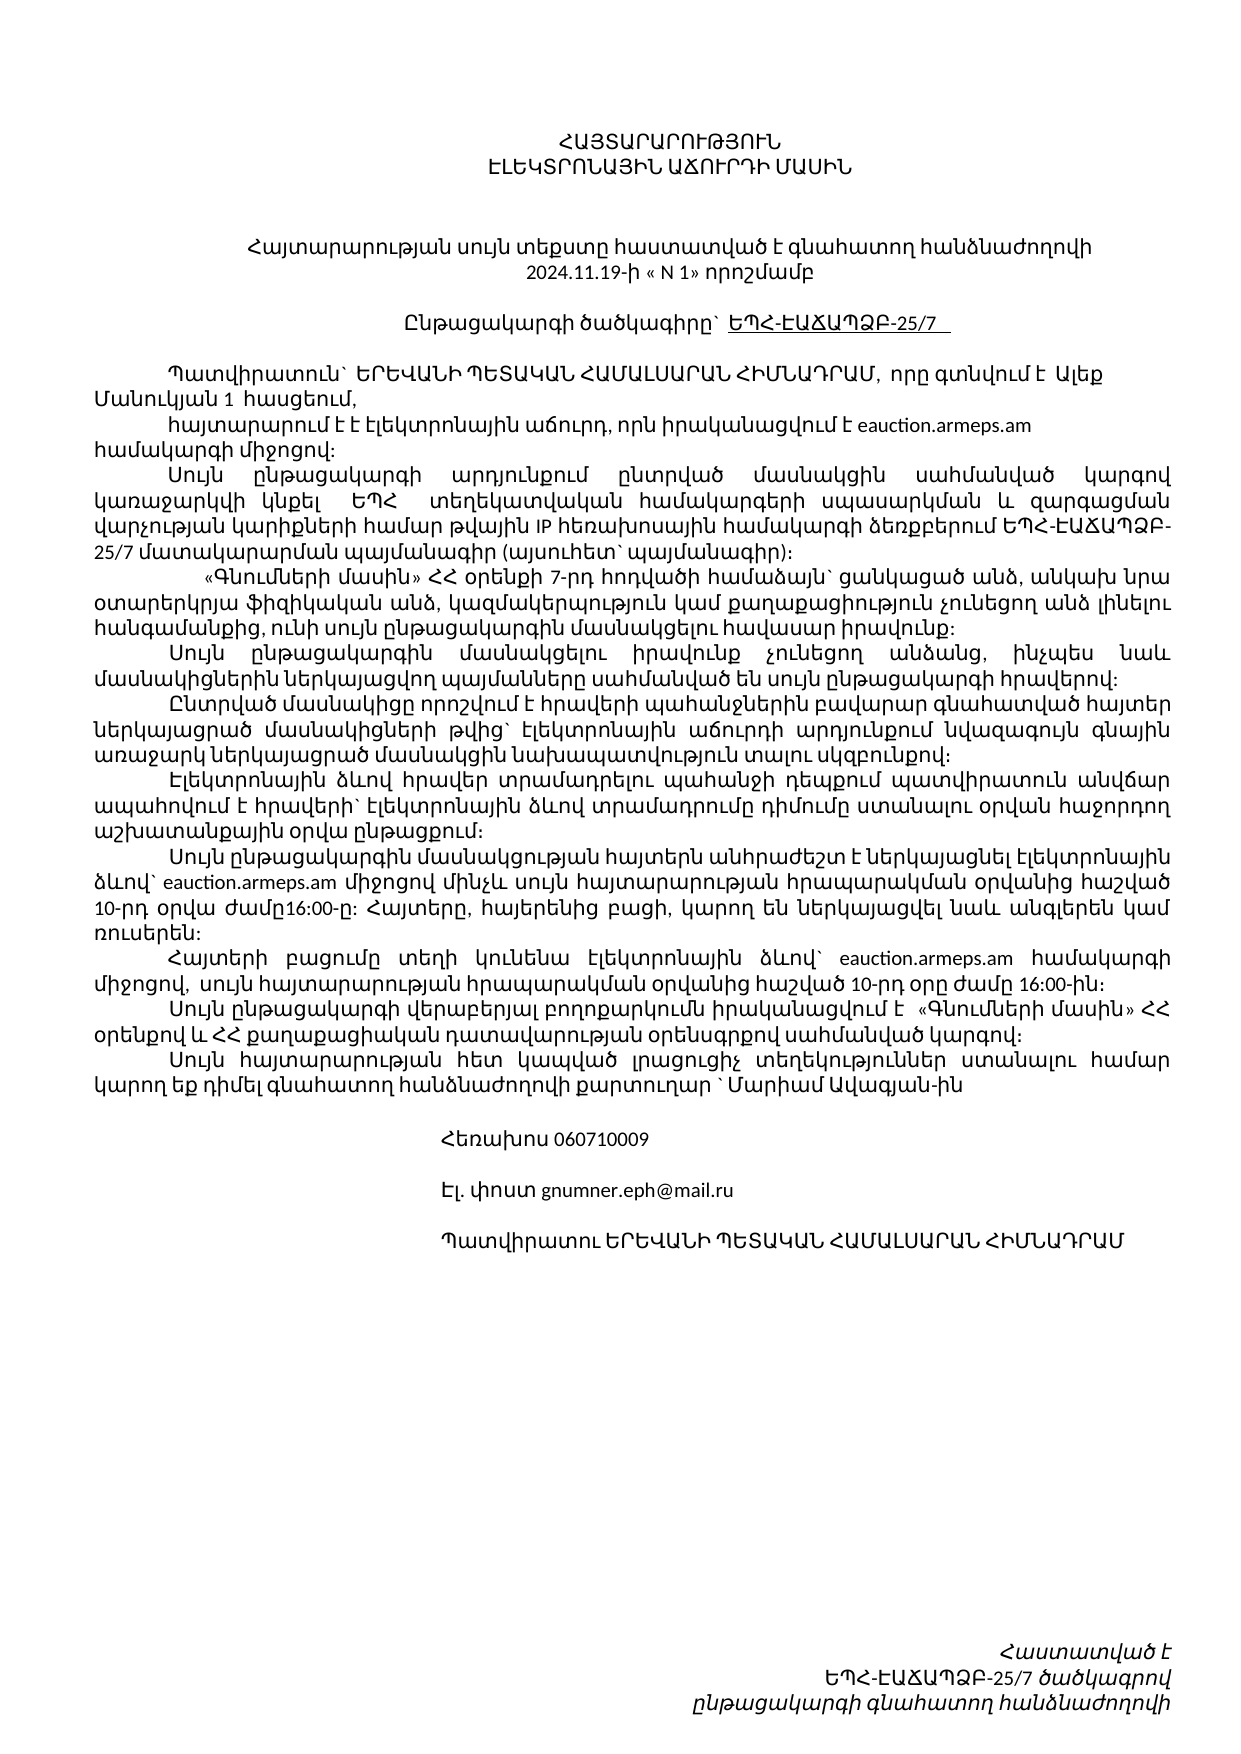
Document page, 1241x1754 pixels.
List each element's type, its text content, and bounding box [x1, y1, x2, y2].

text Հայտերի բացումը տեղի կունենա էլեկտրոնային ձևով` eauction.armeps.am համակարգի միջոցով, սույն հայտարարության հրապարակման օրվանից հաշված 10-րդ օրը ժամը 16:00-ին։ [94, 946, 1171, 996]
text «Գնումների մասին» ՀՀ օրենքի 7-րդ հոդվածի համաձայն` ցանկացած անձ, անկախ նրա օտարերկրյա ֆիզիկական անձ, կազմակերպություն կամ քաղաքացիություն չունեցող անձ լինելու հանգամանքից, ունի սույն ընթացակարգին մասնակցելու հավասար իրավունք: [94, 564, 1171, 641]
text Հայտարարության սույն տեքստը հաստատված է գնահատող հանձնաժողովի [94, 234, 1171, 259]
text Էլ. փոստ gnumner.eph@mail.ru [94, 1177, 1171, 1203]
text Ընթացակարգի ծածկագիրը` ԵՊՀ-ԷԱՃԱՊՁԲ-25/7 [94, 310, 1171, 336]
text Հաստատված է [94, 1639, 1171, 1665]
text ԵՊՀ-ԷԱՃԱՊՁԲ-25/7 ծածկագրով [94, 1665, 1171, 1690]
text ընթացակարգի գնահատող հանձնաժողովի [94, 1690, 1171, 1716]
text Սույն ընթացակարգին մասնակցության հայտերն անհրաժեշտ է ներկայացնել էլեկտրոնային ձևով` eauction.armeps.am միջոցով մինչև սույն հայտարարության հրապարակման օրվանից հաշված 10-րդ օրվա ժամը16:00-ը: Հայտերը, հայերենից բացի, կարող են ներկայացվել նաև անգլերեն կամ ռուսերեն: [94, 844, 1171, 946]
text Սույն ընթացակարգի վերաբերյալ բողոքարկումն իրականացվում է «Գնումների մասին» ՀՀ օրենքով և ՀՀ քաղաքացիական դատավարության օրենսգրքով սահմանված կարգով։ [94, 996, 1171, 1047]
text Պատվիրատու ԵՐԵՎԱՆԻ ՊԵՏԱԿԱՆ ՀԱՄԱԼՍԱՐԱՆ ՀԻՄՆԱԴՐԱՄ [94, 1228, 1171, 1253]
text Պատվիրատուն` ԵՐԵՎԱՆԻ ՊԵՏԱԿԱՆ ՀԱՄԱԼՍԱՐԱՆ ՀԻՄՆԱԴՐԱՄ, որը գտնվում է Ալեք Մանուկյան 1 հասցեում, [94, 361, 1171, 412]
text Սույն ընթացակարգին մասնակցելու իրավունք չունեցող անձանց, ինչպես նաև մասնակիցներին ներկայացվող պայմանները սահմանված են սույն ընթացակարգի հրավերով: [94, 641, 1171, 691]
text Հեռախոս 060710009 [94, 1126, 1171, 1152]
text Սույն ընթացակարգի արդյունքում ընտրված մասնակցին սահմանված կարգով կառաջարկվի կնքել ԵՊՀ տեղեկատվական համակարգերի սպասարկման և զարգացման վարչության կարիքների համար թվային IP հեռախոսային համակարգի ձեռքբերում ԵՊՀ-ԷԱՃԱՊՁԲ-25/7 մատակարարման պայմանագիր (այսուհետ` պայմանագիր)։ [94, 463, 1171, 564]
text հայտարարում է է էլեկտրոնային աճուրդ, որն իրականացվում է eauction.armeps.am համակարգի միջոցով: [94, 412, 1171, 463]
text Սույն հայտարարության հետ կապված լրացուցիչ տեղեկություններ ստանալու համար կարող եք դիմել գնահատող հանձնաժողովի քարտուղար ` Մարիամ Ավագյան-ին [94, 1047, 1171, 1098]
text ԷԼԵԿՏՐՈՆԱՅԻՆ ԱՃՈՒՐԴԻ ՄԱՍԻՆ [94, 154, 1171, 180]
text Էլեկտրոնային ձևով հրավեր տրամադրելու պահանջի դեպքում պատվիրատուն անվճար ապահովում է հրավերի` էլեկտրոնային ձևով տրամադրումը դիմումը ստանալու օրվան հաջորդող աշխատանքային օրվա ընթացքում։ [94, 768, 1171, 844]
text 2024.11.19 -ի « N 1» որոշմամբ [94, 259, 1171, 285]
text Ընտրված մասնակիցը որոշվում է հրավերի պահանջներին բավարար գնահատված հայտեր ներկայացրած մասնակիցների թվից` էլեկտրոնային աճուրդի արդյունքում նվազագույն գնային առաջարկ ներկայացրած մասնակցին նախապատվություն տալու սկզբունքով։ [94, 691, 1171, 768]
text ՀԱՅՏԱՐԱՐՈՒԹՅՈՒՆ [94, 129, 1171, 154]
